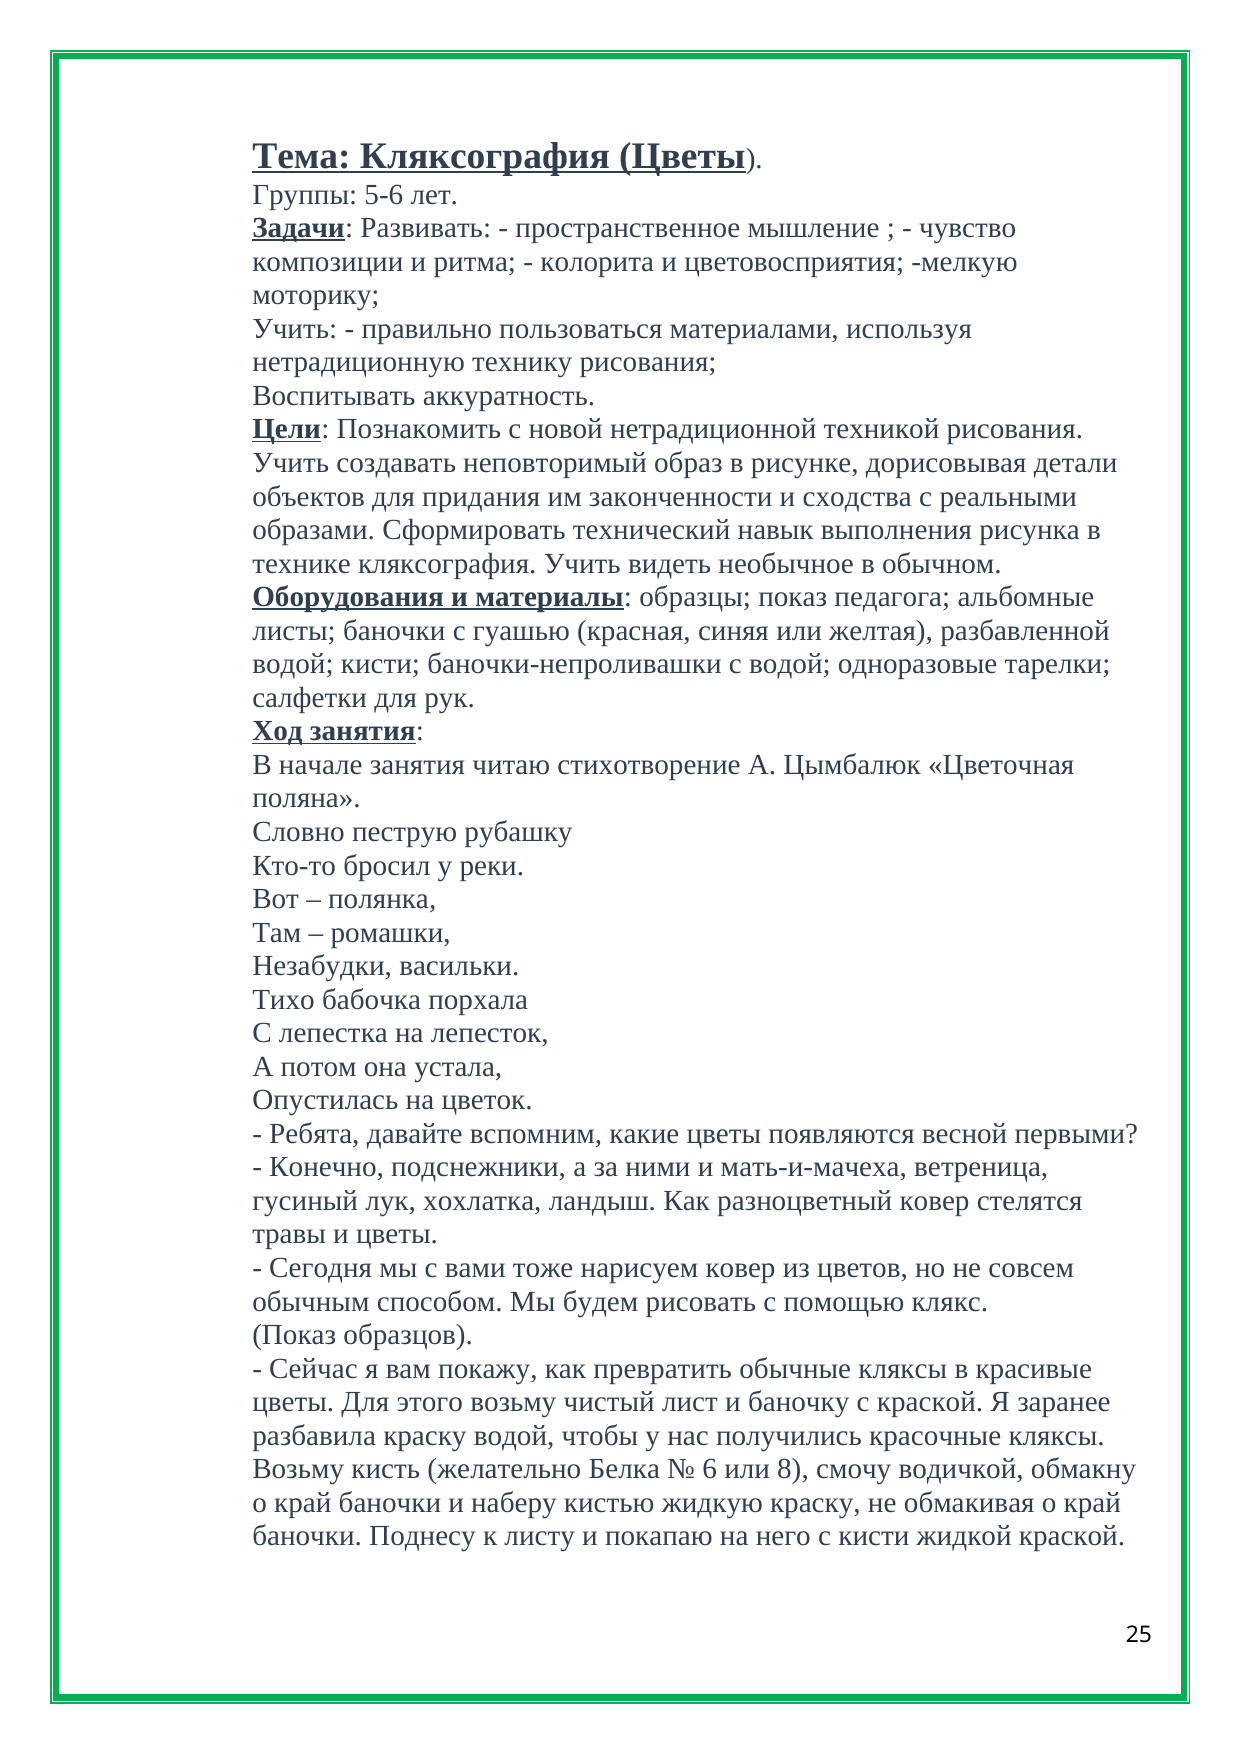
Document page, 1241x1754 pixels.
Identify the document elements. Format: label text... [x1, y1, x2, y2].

list - Сегодня мы с вами тоже нарисуем ковер из цветов, но не совсем обычным способом. Мы будем рисовать с помощью клякс. [252, 1250, 1152, 1317]
list Вот – полянка, [252, 881, 1152, 915]
list Опустилась на цветок. [252, 1082, 1152, 1116]
list Тема: Кляксография (Цветы). [252, 134, 1152, 177]
list - Конечно, подснежники, а за ними и мать-и-мачеха, ветреница, гусиный лук, хохлатка, ландыш. Как разноцветный ковер стелятся травы и цветы. [252, 1149, 1152, 1250]
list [252, 1351, 1152, 1552]
list Группы: 5-6 лет. [252, 177, 1152, 210]
list Незабудки, васильки. [252, 948, 1152, 982]
list Там – ромашки, [252, 915, 1152, 948]
list Кто-то бросил у реки. [252, 848, 1152, 881]
list - Ребята, давайте вспомним, какие цветы появляются весной первыми? [252, 1116, 1152, 1149]
list Учить: - правильно пользоваться материалами, используя нетрадиционную технику рисования; [252, 311, 1152, 378]
list Воспитывать аккуратность. [252, 378, 1152, 412]
list Задачи: Развивать: - пространственное мышление ; - чувство композиции и ритма; - колорита и цветовосприятия; -мелкую моторику; [252, 210, 1152, 311]
list С лепестка на лепесток, [252, 1015, 1152, 1049]
list (Показ образцов). [252, 1317, 1152, 1351]
list Оборудования и материалы: образцы; показ педагога; альбомные листы; баночки с гуашью (красная, синяя или желтая), разбавленной водой; кисти; баночки-непроливашки с водой; одноразовые тарелки; салфетки для рук. [252, 579, 1152, 713]
list А потом она устала, [252, 1049, 1152, 1082]
list В начале занятия читаю стихотворение А. Цымбалюк «Цветочная поляна». [252, 747, 1152, 814]
list Словно пеструю рубашку [252, 814, 1152, 848]
list Ход занятия: [252, 713, 1152, 747]
list Цели: Познакомить с новой нетрадиционной техникой рисования. Учить создавать неповторимый образ в рисунке, дорисовывая детали объектов для придания им законченности и сходства с реальными образами. Сформировать технический навык выполнения рисунка в технике кляксография. Учить видеть необычное в обычном. [252, 412, 1152, 579]
list Тихо бабочка порхала [252, 982, 1152, 1015]
